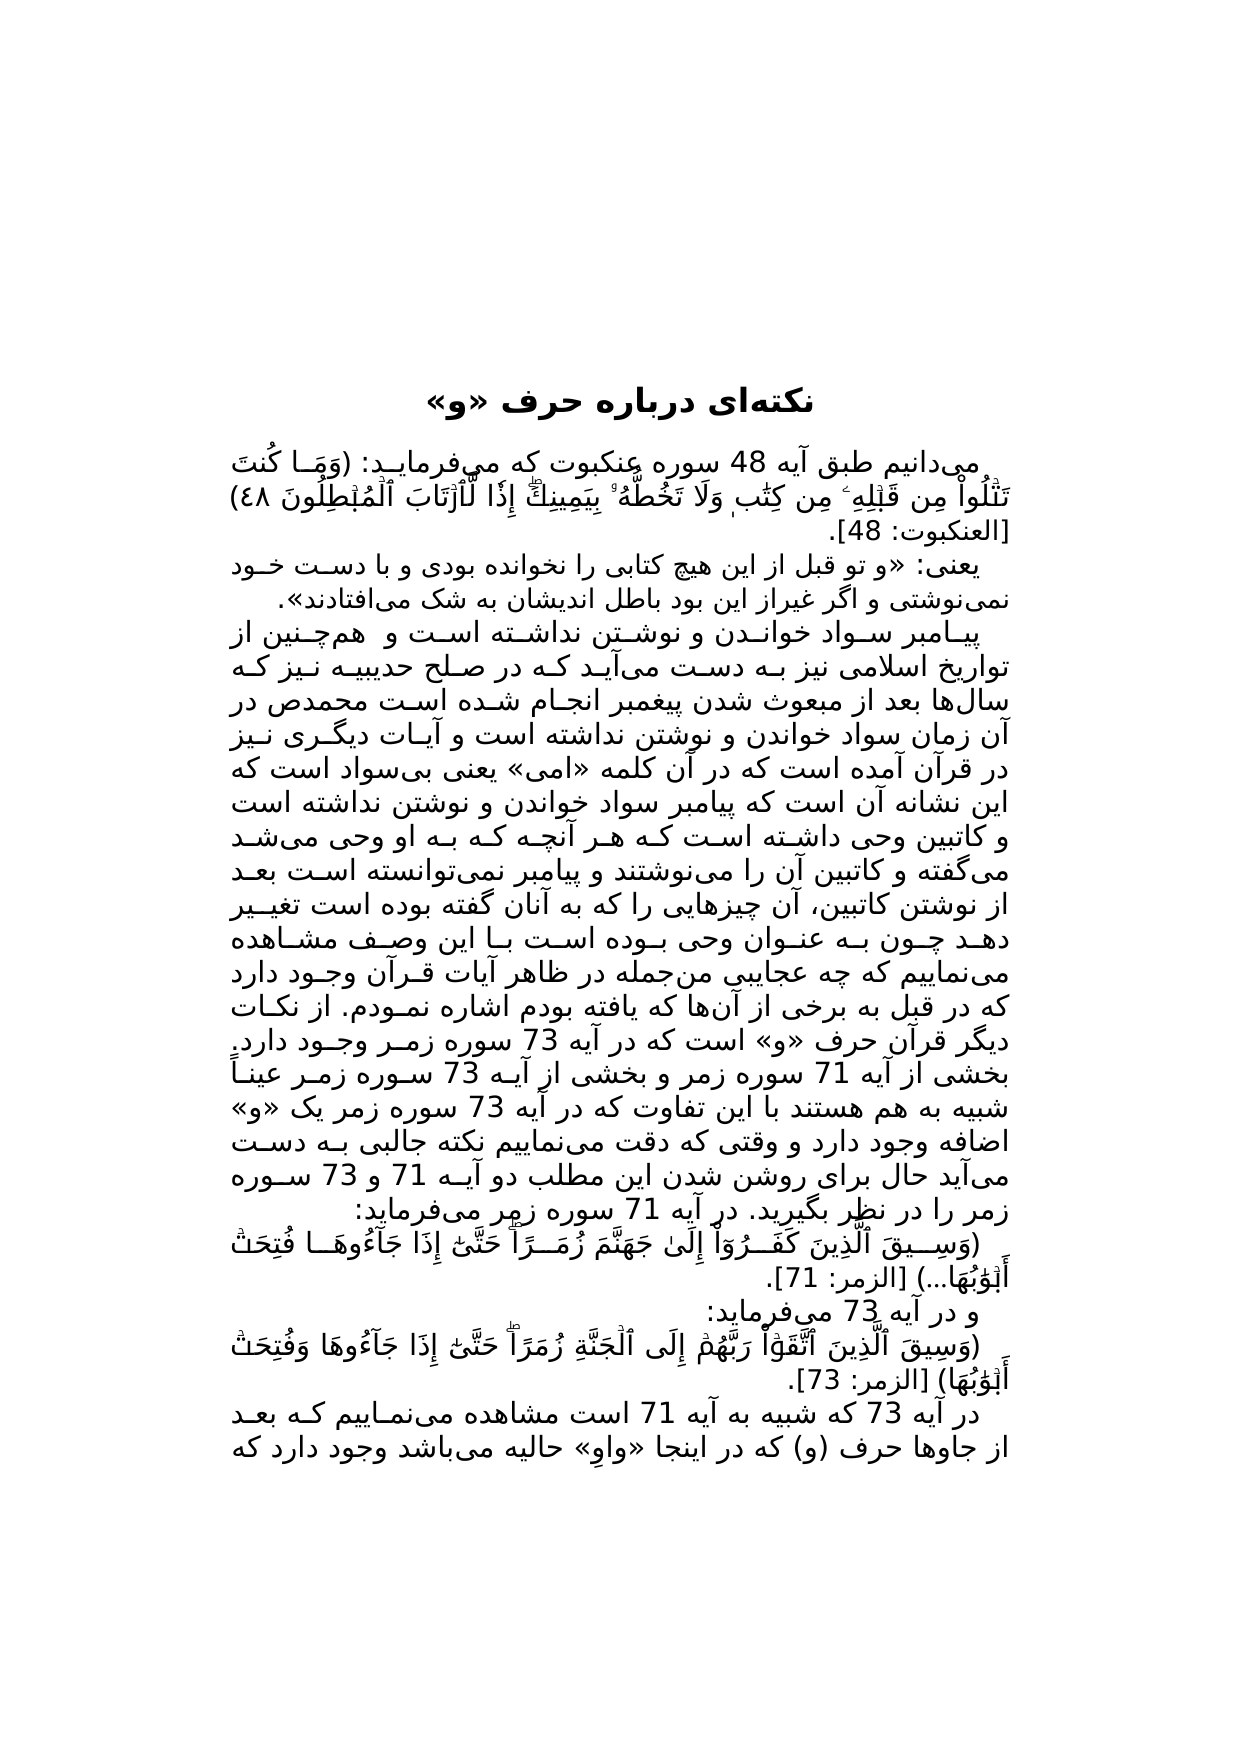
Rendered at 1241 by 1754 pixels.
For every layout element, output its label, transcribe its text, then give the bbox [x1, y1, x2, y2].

text نکته‌ای درباره حرف «و» [230, 382, 1010, 421]
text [230, 1397, 1010, 1464]
text یعنی: «و تو قبل از این هیچ کتابی را نخوانده بودی و با دست خود نمی‌نوشتی و اگر غیراز این بود باطل اندیشان به شک می‌افتادند». [230, 547, 1010, 615]
text می‌دانیم طبق آیه 48 سوره عنکبوت که می‌فرماید: ﴿وَمَا كُنتَ تَتۡلُواْ مِن قَبۡلِهِۦ مِن كِتَٰبٖ وَلَا تَخُطُّهُۥ بِيَمِينِكَۖ إِذٗا لَّٱرۡتَابَ ٱلۡمُبۡطِلُونَ ٤٨﴾ [العنکبوت: 48]. [230, 446, 1010, 547]
text ﴿وَسِيقَ ٱلَّذِينَ كَفَرُوٓاْ إِلَىٰ جَهَنَّمَ زُمَرًاۖ حَتَّىٰٓ إِذَا جَآءُوهَا فُتِحَتۡ أَبۡوَٰبُهَا...﴾ [الزمر: 71]. [230, 1227, 1010, 1295]
text ﴿وَسِيقَ ٱلَّذِينَ ٱتَّقَوۡاْ رَبَّهُمۡ إِلَى ٱلۡجَنَّةِ زُمَرًاۖ حَتَّىٰٓ إِذَا جَآءُوهَا وَفُتِحَتۡ أَبۡوَٰبُهَا﴾ [الزمر: 73]. [230, 1329, 1010, 1397]
text و در آیه 73 می‌فرماید: [230, 1295, 1010, 1329]
text پیامبر سواد خواندن و نوشتن نداشته است و هم‌چنین از تواریخ اسلامی نیز به دست می‌آید که در صلح حدیبیه نیز که سال‌ها بعد از مبعوث شدن پیغمبر انجام شده است محمدص در آن زمان سواد خواندن و نوشتن نداشته است و آیات دیگری نیز در قرآن آمده است که در آن کلمه «امی» یعنی بی‌سواد است که این نشانه آن است که پیامبر سواد خواندن و نوشتن نداشته است و کاتبین وحی داشته است که هر آنچه که به او وحی می‌شد می‌گفته و کاتبین آن را می‌نوشتند و پیامبر نمی‌توانسته است بعد از نوشتن کاتبین، آن چیزهایی را که به آنان گفته بوده است تغییر دهد چون به عنوان وحی بوده است با این وصف مشاهده می‌نماییم که چه عجایبی من‌جمله در ظاهر آیات قرآن وجود دارد که در قبل به برخی از آن‌ها که یافته بودم اشاره نمودم. از نکات دیگر قرآن حرف «و» است که در آیه 73 سوره زمر وجود دارد. بخشی از آیه 71 سوره زمر و بخشی از آیه 73 سوره زمر عیناً شبیه به هم هستند با این تفاوت که در آیه 73 سوره زمر یک «و» اضافه وجود دارد و وقتی که دقت می‌نماییم نکته جالبی به دست می‌آید حال برای روشن شدن این مطلب دو آیه 71 و 73 سوره زمر را در نظر بگیرید. در آیه 71 سوره زمر می‌فرماید: [230, 615, 1010, 1227]
